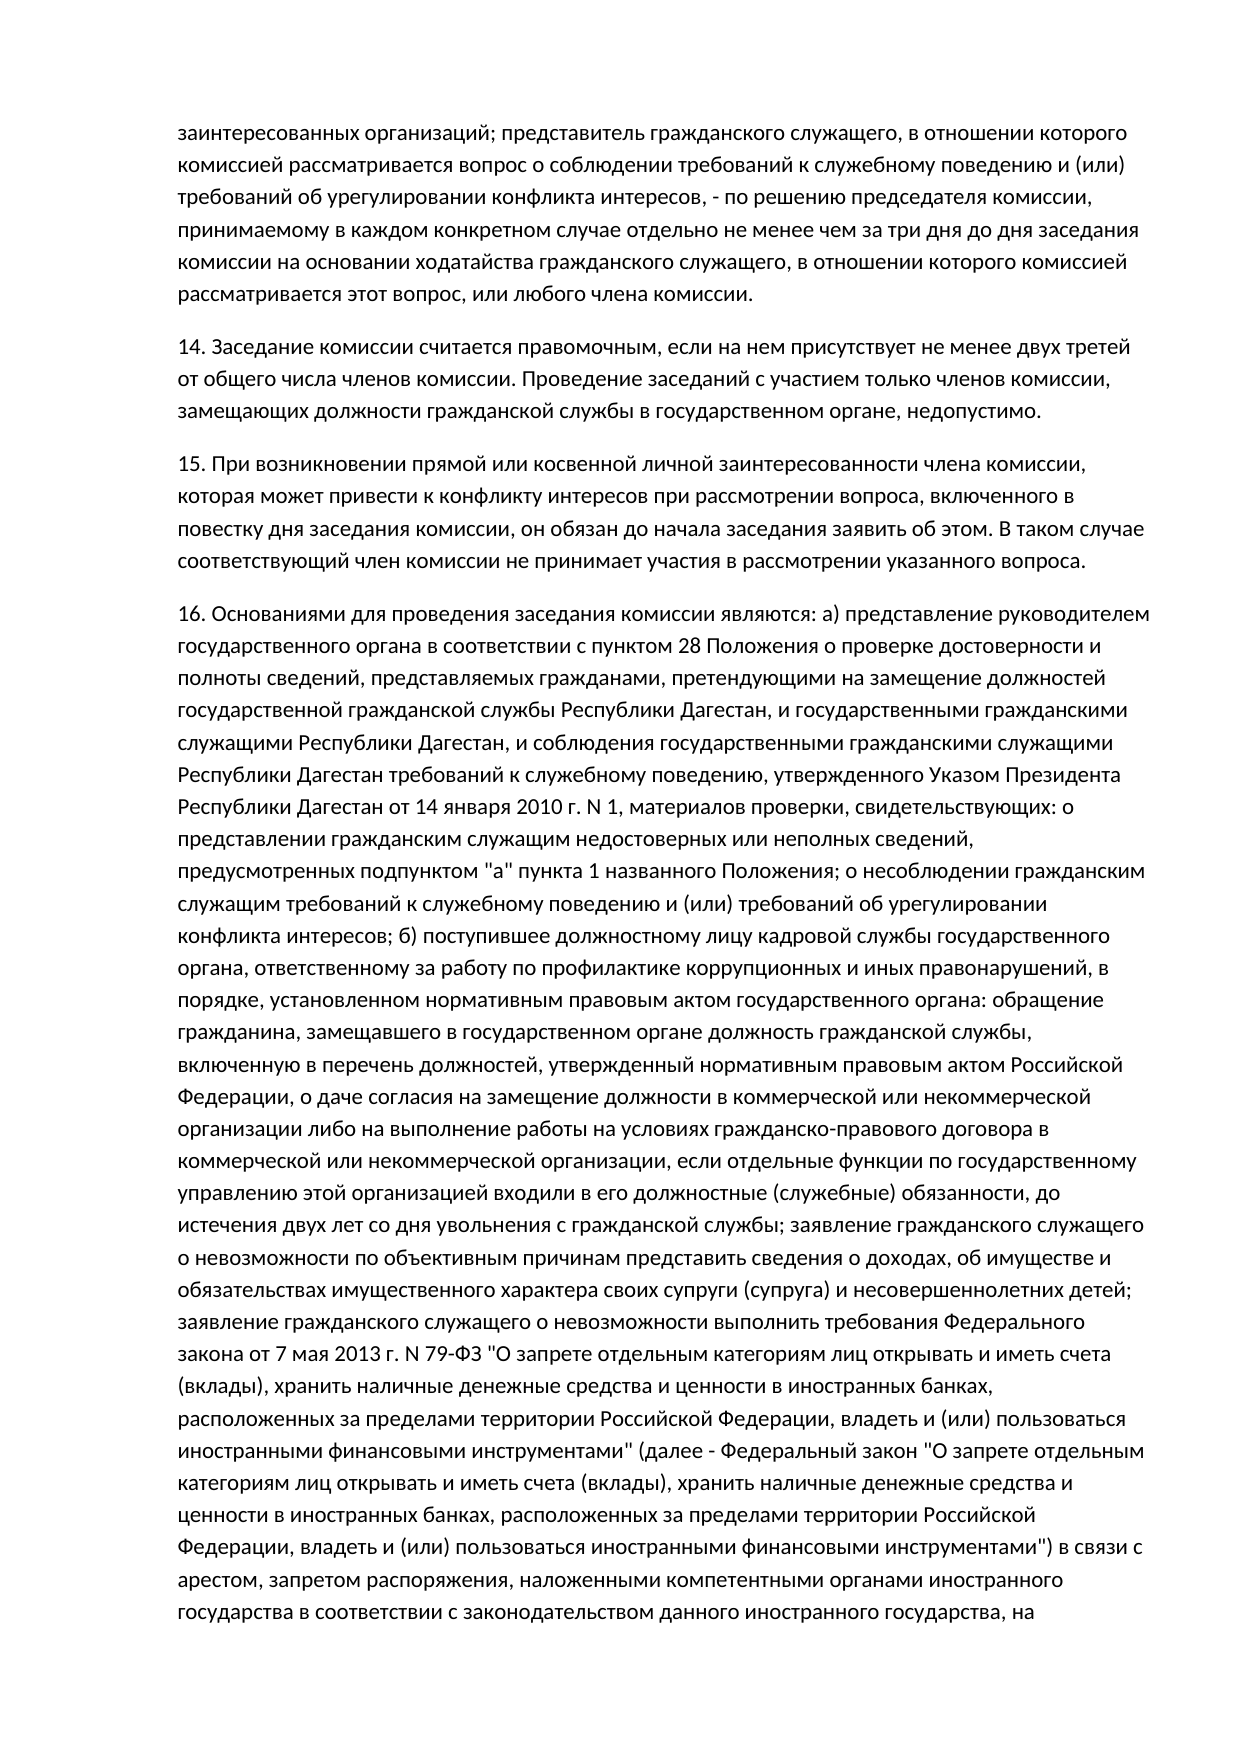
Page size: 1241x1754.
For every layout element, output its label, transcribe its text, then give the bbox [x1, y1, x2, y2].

text 15. При возникновении прямой или косвенной личной заинтересованности члена комиссии, которая может привести к конфликту интересов при рассмотрении вопроса, включенного в повестку дня заседания комиссии, он обязан до начала заседания заявить об этом. В таком случае соответствующий член комиссии не принимает участия в рассмотрении указанного вопроса. [177, 449, 1152, 574]
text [177, 118, 1152, 307]
text 14. Заседание комиссии считается правомочным, если на нем присутствует не менее двух третей от общего числа членов комиссии. Проведение заседаний с участием только членов комиссии, замещающих должности гражданской службы в государственном органе, недопустимо. [177, 332, 1152, 424]
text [177, 599, 1152, 1625]
